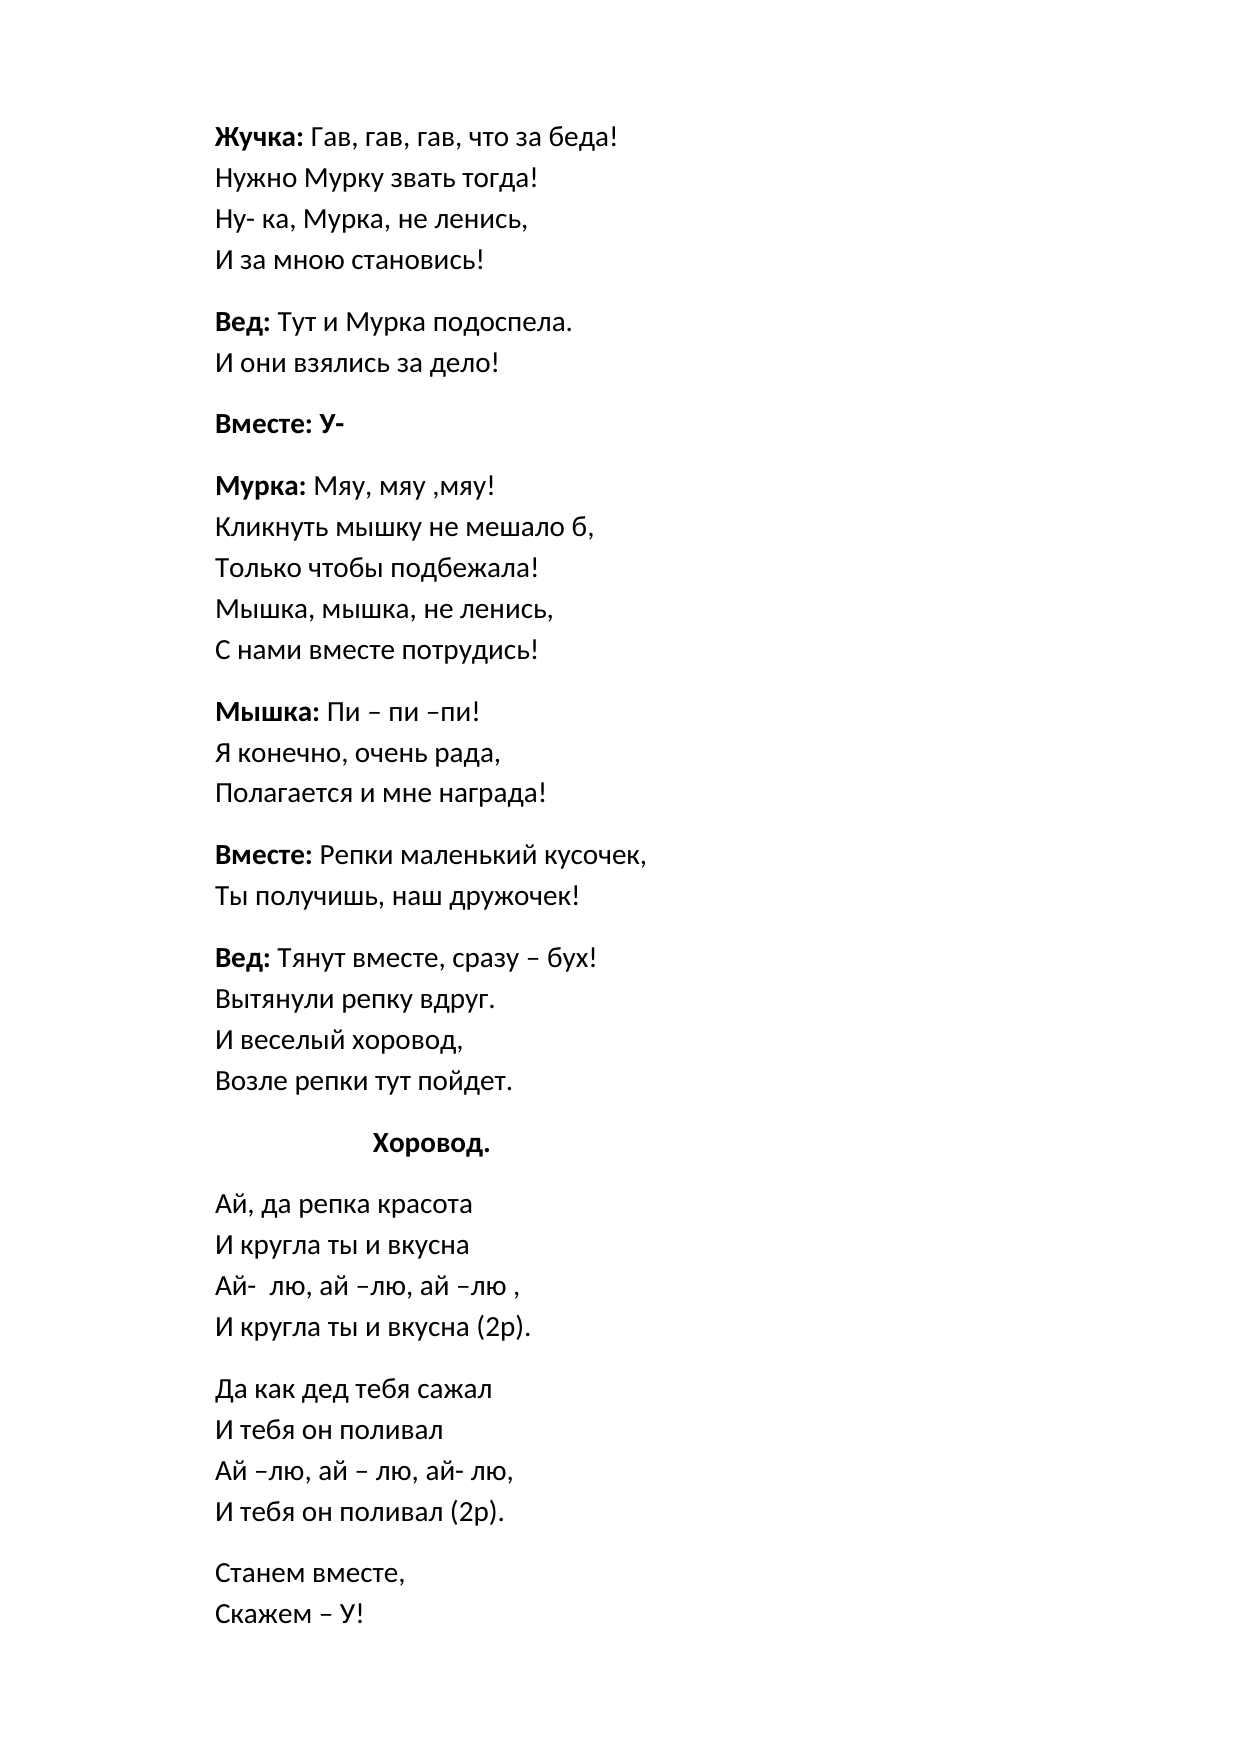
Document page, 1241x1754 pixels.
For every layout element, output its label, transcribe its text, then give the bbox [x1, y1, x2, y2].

text Вед: Тут и Мурка подоспела. И они взялись за дело! [215, 303, 1152, 379]
text Вместе: У- [215, 405, 1152, 441]
text Мурка: Мяу, мяу ,мяу! Кликнуть мышку не мешало б, Только чтобы подбежала! Мышка, мышка, не ленись, С нами вместе потрудись! [215, 467, 1152, 667]
text Ай, да репка красота И кругла ты и вкусна Ай- лю, ай –лю, ай –лю , И кругла ты и вкусна (2р). [215, 1185, 1152, 1344]
text Мышка: Пи – пи –пи! Я конечно, очень рада, Полагается и мне награда! [215, 693, 1152, 810]
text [215, 1554, 1152, 1631]
text Вед: Тянут вместе, сразу – бух! Вытянули репку вдруг. И веселый хоровод, Возле репки тут пойдет. [215, 939, 1152, 1097]
text Хоровод. [215, 1124, 1152, 1159]
text Жучка: Гав, гав, гав, что за беда! Нужно Мурку звать тогда! Ну- ка, Мурка, не ленись, И за мною становись! [215, 118, 1152, 277]
text Вместе: Репки маленький кусочек, Ты получишь, наш дружочек! [215, 836, 1152, 913]
text Да как дед тебя сажал И тебя он поливал Ай –лю, ай – лю, ай- лю, И тебя он поливал (2р). [215, 1370, 1152, 1528]
